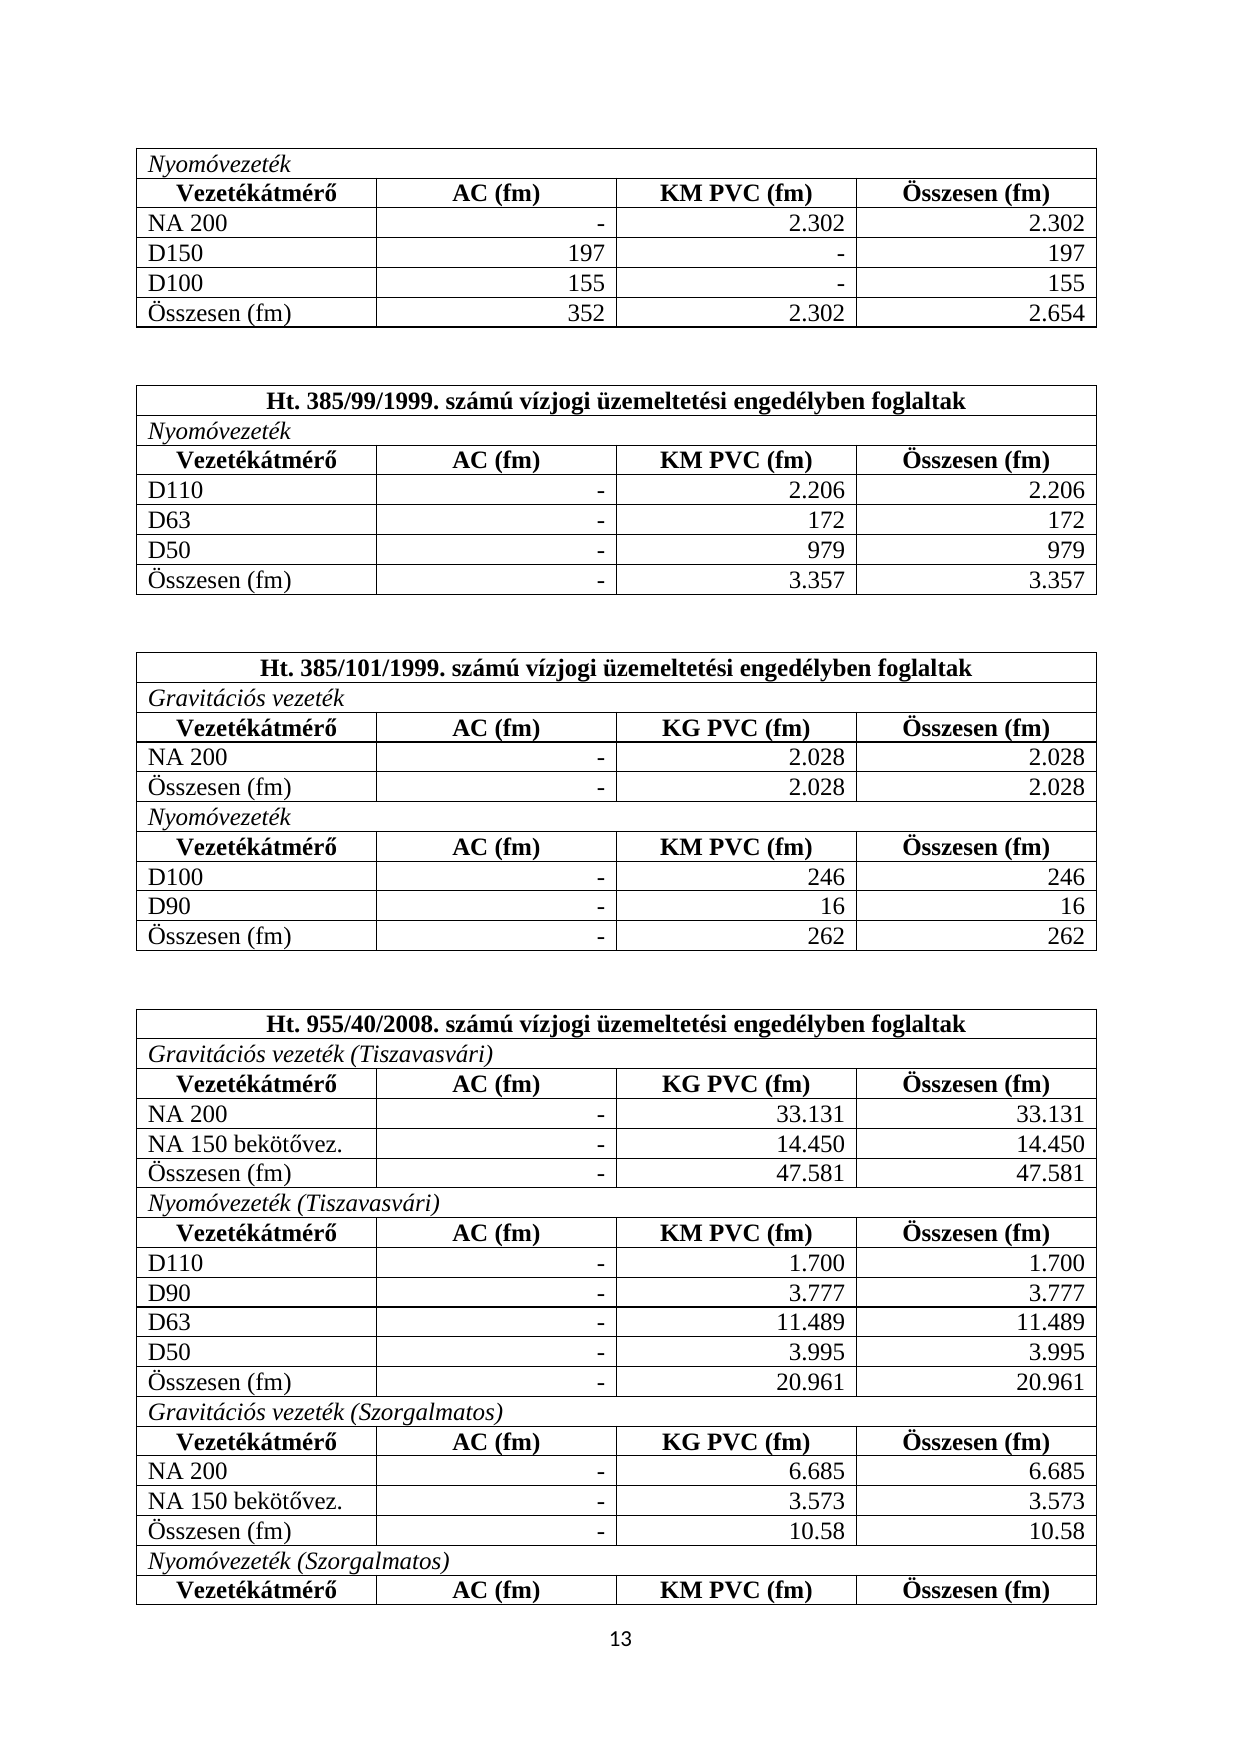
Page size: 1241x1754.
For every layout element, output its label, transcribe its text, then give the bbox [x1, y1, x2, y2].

table_cell 979 [857, 535, 1096, 564]
table_cell 14.450 [617, 1129, 856, 1157]
table_cell Nyomóvezeték [137, 416, 1096, 444]
table_cell - [377, 475, 616, 504]
table_cell - [377, 1248, 616, 1277]
table_cell 3.357 [617, 565, 856, 593]
table_header Ht. 385/99/1999. számú vízjogi üzemeltetési engedélyben foglaltak [137, 386, 1096, 415]
table_cell NA 150 bekötővez. [137, 1486, 376, 1515]
table_cell KG PVC (fm) [617, 1427, 856, 1455]
table_cell - [377, 1159, 616, 1187]
table_cell 11.489 [617, 1308, 856, 1336]
table_cell 262 [617, 921, 856, 950]
table_cell Összesen (fm) [137, 1367, 376, 1396]
table_cell 172 [857, 505, 1096, 534]
table_cell 16 [617, 891, 856, 920]
table_cell Összesen (fm) [857, 179, 1096, 207]
table_cell 20.961 [617, 1367, 856, 1396]
table_cell 2.654 [857, 298, 1096, 326]
table_cell - [377, 1308, 616, 1336]
table_cell Gravitációs vezeték (Szorgalmatos) [137, 1397, 1096, 1426]
table_cell D90 [137, 891, 376, 920]
table_cell 10.58 [857, 1516, 1096, 1545]
table_cell Összesen (fm) [137, 565, 376, 593]
table_cell 3.777 [617, 1278, 856, 1306]
table_header Ht. 385/101/1999. számú vízjogi üzemeltetési engedélyben foglaltak [137, 653, 1096, 682]
table_cell Vezetékátmérő [137, 446, 376, 474]
table_cell Nyomóvezeték (Tiszavasvári) [137, 1188, 1096, 1217]
table_cell KM PVC (fm) [617, 446, 856, 474]
table_cell 6.685 [617, 1456, 856, 1485]
table_cell - [377, 1099, 616, 1128]
table_cell D50 [137, 1337, 376, 1366]
table_cell 352 [377, 298, 616, 326]
table_cell KM PVC (fm) [617, 832, 856, 861]
table_header Ht. 955/40/2008. számú vízjogi üzemeltetési engedélyben foglaltak [137, 1010, 1096, 1038]
table_cell 262 [857, 921, 1096, 950]
table_cell - [377, 921, 616, 950]
table_cell Összesen (fm) [137, 772, 376, 801]
table_cell D100 [137, 862, 376, 890]
table_cell - [377, 208, 616, 237]
table_cell NA 200 [137, 743, 376, 771]
table_cell Vezetékátmérő [137, 1069, 376, 1098]
table_cell NA 200 [137, 1099, 376, 1128]
table_cell Gravitációs vezeték (Tiszavasvári) [137, 1039, 1096, 1068]
table_cell Összesen (fm) [857, 713, 1096, 741]
table_cell 246 [617, 862, 856, 890]
table_cell Vezetékátmérő [137, 832, 376, 861]
table_cell 16 [857, 891, 1096, 920]
table_cell 33.131 [857, 1099, 1096, 1128]
table_cell NA 150 bekötővez. [137, 1129, 376, 1157]
table_cell - [377, 505, 616, 534]
table_cell KM PVC (fm) [617, 179, 856, 207]
table_cell AC (fm) [377, 179, 616, 207]
table_cell AC (fm) [377, 1069, 616, 1098]
table_cell AC (fm) [377, 446, 616, 474]
table_cell 11.489 [857, 1308, 1096, 1336]
table_cell - [617, 268, 856, 297]
table_cell 2.302 [617, 298, 856, 326]
table_cell Nyomóvezeték [137, 149, 1096, 177]
table_cell D100 [137, 268, 376, 297]
table_cell - [377, 891, 616, 920]
table_cell 2.206 [857, 475, 1096, 504]
table_cell D150 [137, 238, 376, 267]
table_cell 2.302 [857, 208, 1096, 237]
table_cell Gravitációs vezeték [137, 683, 1096, 712]
table_cell AC (fm) [377, 1218, 616, 1247]
table_cell - [377, 1486, 616, 1515]
table_cell - [377, 565, 616, 593]
table_cell Összesen (fm) [137, 1159, 376, 1187]
table_cell KG PVC (fm) [617, 713, 856, 741]
table_cell 1.700 [857, 1248, 1096, 1277]
table_cell 155 [377, 268, 616, 297]
table_cell D63 [137, 1308, 376, 1336]
table_cell 1.700 [617, 1248, 856, 1277]
table_cell D110 [137, 1248, 376, 1277]
table_cell KG PVC (fm) [617, 1069, 856, 1098]
table_cell 2.206 [617, 475, 856, 504]
table_cell 3.573 [617, 1486, 856, 1515]
table_cell KM PVC (fm) [617, 1218, 856, 1247]
table_cell Vezetékátmérő [137, 1576, 376, 1604]
table_cell Összesen (fm) [857, 1069, 1096, 1098]
table_cell AC (fm) [377, 832, 616, 861]
table_cell - [377, 1516, 616, 1545]
table_cell 14.450 [857, 1129, 1096, 1157]
table_cell D50 [137, 535, 376, 564]
table_cell Összesen (fm) [857, 1218, 1096, 1247]
table_cell Összesen (fm) [137, 921, 376, 950]
table_cell Összesen (fm) [137, 298, 376, 326]
table_cell Vezetékátmérő [137, 1427, 376, 1455]
table_cell - [377, 1367, 616, 1396]
table_cell - [377, 743, 616, 771]
table_cell 10.58 [617, 1516, 856, 1545]
table_cell - [377, 772, 616, 801]
table_cell Vezetékátmérő [137, 1218, 376, 1247]
table_cell NA 200 [137, 208, 376, 237]
table_cell 3.995 [617, 1337, 856, 1366]
table_cell - [377, 1278, 616, 1306]
table_cell - [377, 1456, 616, 1485]
table_cell - [377, 862, 616, 890]
table_cell Összesen (fm) [857, 446, 1096, 474]
table_cell 47.581 [617, 1159, 856, 1187]
table_cell 3.995 [857, 1337, 1096, 1366]
table_cell D63 [137, 505, 376, 534]
table_cell - [377, 535, 616, 564]
table_cell AC (fm) [377, 1427, 616, 1455]
table_cell 3.777 [857, 1278, 1096, 1306]
table_cell 172 [617, 505, 856, 534]
table_cell 2.028 [617, 772, 856, 801]
table_cell 2.302 [617, 208, 856, 237]
table_cell AC (fm) [377, 1576, 616, 1604]
table_cell Összesen (fm) [857, 832, 1096, 861]
table_cell 2.028 [857, 772, 1096, 801]
table_cell Összesen (fm) [857, 1576, 1096, 1604]
table_cell KM PVC (fm) [617, 1576, 856, 1604]
table_cell 979 [617, 535, 856, 564]
table_cell 47.581 [857, 1159, 1096, 1187]
table_cell 155 [857, 268, 1096, 297]
table_cell Vezetékátmérő [137, 713, 376, 741]
table_cell Összesen (fm) [857, 1427, 1096, 1455]
table_cell 197 [377, 238, 616, 267]
table_cell 2.028 [617, 743, 856, 771]
table_cell - [617, 238, 856, 267]
table_cell 2.028 [857, 743, 1096, 771]
table_cell D90 [137, 1278, 376, 1306]
table_cell 197 [857, 238, 1096, 267]
table_cell 3.573 [857, 1486, 1096, 1515]
table_cell Összesen (fm) [137, 1516, 376, 1545]
table_cell - [377, 1337, 616, 1366]
table_cell Vezetékátmérő [137, 179, 376, 207]
table_cell D110 [137, 475, 376, 504]
table_cell AC (fm) [377, 713, 616, 741]
table_cell - [377, 1129, 616, 1157]
table_cell Nyomóvezeték (Szorgalmatos) [137, 1546, 1096, 1574]
table_cell 20.961 [857, 1367, 1096, 1396]
table_cell 246 [857, 862, 1096, 890]
table_cell Nyomóvezeték [137, 802, 1096, 831]
table_cell 3.357 [857, 565, 1096, 593]
table_cell 33.131 [617, 1099, 856, 1128]
table_cell NA 200 [137, 1456, 376, 1485]
table_cell 6.685 [857, 1456, 1096, 1485]
